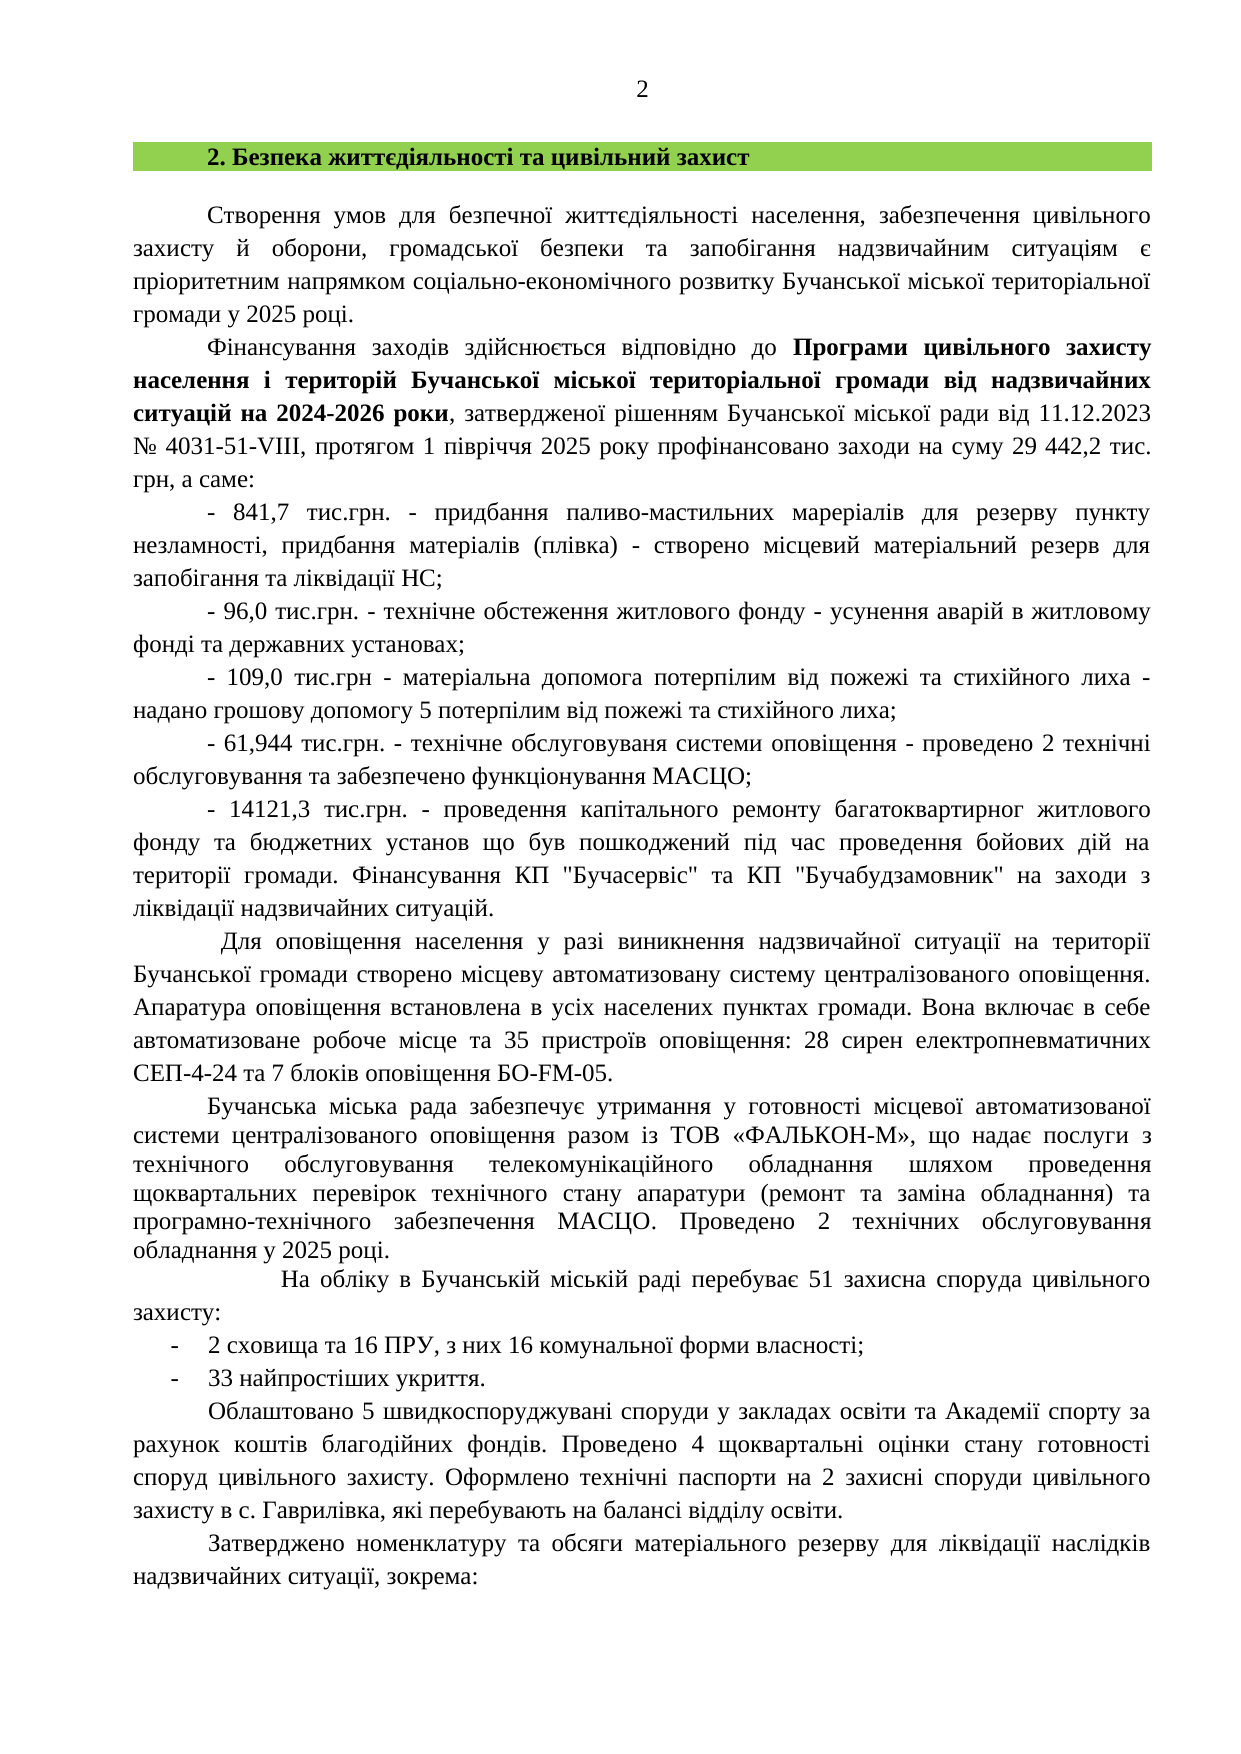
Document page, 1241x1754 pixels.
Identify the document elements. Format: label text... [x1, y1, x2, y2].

text Фінансування заходів здійснюється відповідно до Програми цивільного захисту населення і територій Бучанської міської територіальної громади від надзвичайних ситуацій на 2024-2026 роки, затвердженої рішенням Бучанської міської ради від 11.12.2023 № 4031-51-VIІІ, протягом 1 півріччя 2025 року профінансовано заходи на суму 29 442,2 тис. грн, а саме: [133, 332, 1152, 493]
text Для оповіщення населення у разі виникнення надзвичайної ситуації на території Бучанської громади створено місцеву автоматизовану систему централізованого оповіщення. Апаратура оповіщення встановлена в усіх населених пунктах громади. Вона включає в себе автоматизоване робоче місце та 35 пристроїв оповіщення: 28 сирен електропневматичних СЕП-4-24 та 7 блоків оповіщення БО-FM-05. [133, 926, 1152, 1087]
text - 96,0 тис.грн. - технічне обстеження житлового фонду - усунення аварій в житловому фонді та державних установах; [133, 596, 1152, 658]
text - 61,944 тис.грн. - технічне обслуговуваня системи оповіщення - проведено 2 технічні обслуговування та забезпечено функціонування МАСЦО; [133, 728, 1152, 790]
list Затверджено номенклатуру та обсяги матеріального резерву для ліквідації наслідків надзвичайних ситуації, зокрема: [133, 1528, 1152, 1590]
text Бучанська міська рада забезпечує утримання у готовності місцевої автоматизованої системи централізованого оповіщення разом із ТОВ «ФАЛЬКОН-М», що надає послуги з технічного обслуговування телекомунікаційного обладнання шляхом проведення щоквартальних перевірок технічного стану апаратури (ремонт та заміна обладнання) та програмно-технічного забезпечення МАСЦО. Проведено 2 технічних обслуговування обладнання у 2025 році. [133, 1091, 1152, 1264]
text - 14121,3 тис.грн. - проведення капітального ремонту багатоквартирног житлового фонду та бюджетних установ що був пошкоджений під час проведення бойових дій на території громади. Фінансування КП "Бучасервіс" та КП "Бучабудзамовник" на заходи з ліквідації надзвичайних ситуацій. [133, 794, 1152, 922]
text - 841,7 тис.грн. - придбання паливо-мастильних мареріалів для резерву пункту незламності, придбання матеріалів (плівка) - створено місцевий матеріальний резерв для запобігання та ліквідації НС; [133, 497, 1152, 592]
text На обліку в Бучанській міській раді перебуває 51 захисна споруда цивільного захисту: [133, 1264, 1152, 1326]
list 2 сховища та 16 ПРУ, з них 16 комунальної форми власності; [170, 1330, 1152, 1359]
list Облаштовано 5 швидкоспоруджувані споруди у закладах освіти та Академії спорту за рахунок коштів благодійних фондів. Проведено 4 щоквартальні оцінки стану готовності споруд цивільного захисту. Оформлено технічні паспорти на 2 захисні споруди цивільного захисту в с. Гаврилівка, які перебувають на балансі відділу освіти. [133, 1396, 1152, 1524]
text - 109,0 тис.грн - матеріальна допомога потерпілим від пожежі та стихійного лиха - надано грошову допомогу 5 потерпілим від пожежі та стихійного лиха; [133, 662, 1152, 724]
text 2. Безпека життєдіяльності та цивільний захист [133, 142, 1152, 171]
text Створення умов для безпечної життєдіяльності населення, забезпечення цивільного захисту й оборони, громадської безпеки та запобігання надзвичайним ситуаціям є пріоритетним напрямком соціально-економічного розвитку Бучанської міської територіальної громади у 2025 році. [133, 200, 1152, 328]
list 33 найпростіших укриття. [170, 1363, 1152, 1392]
